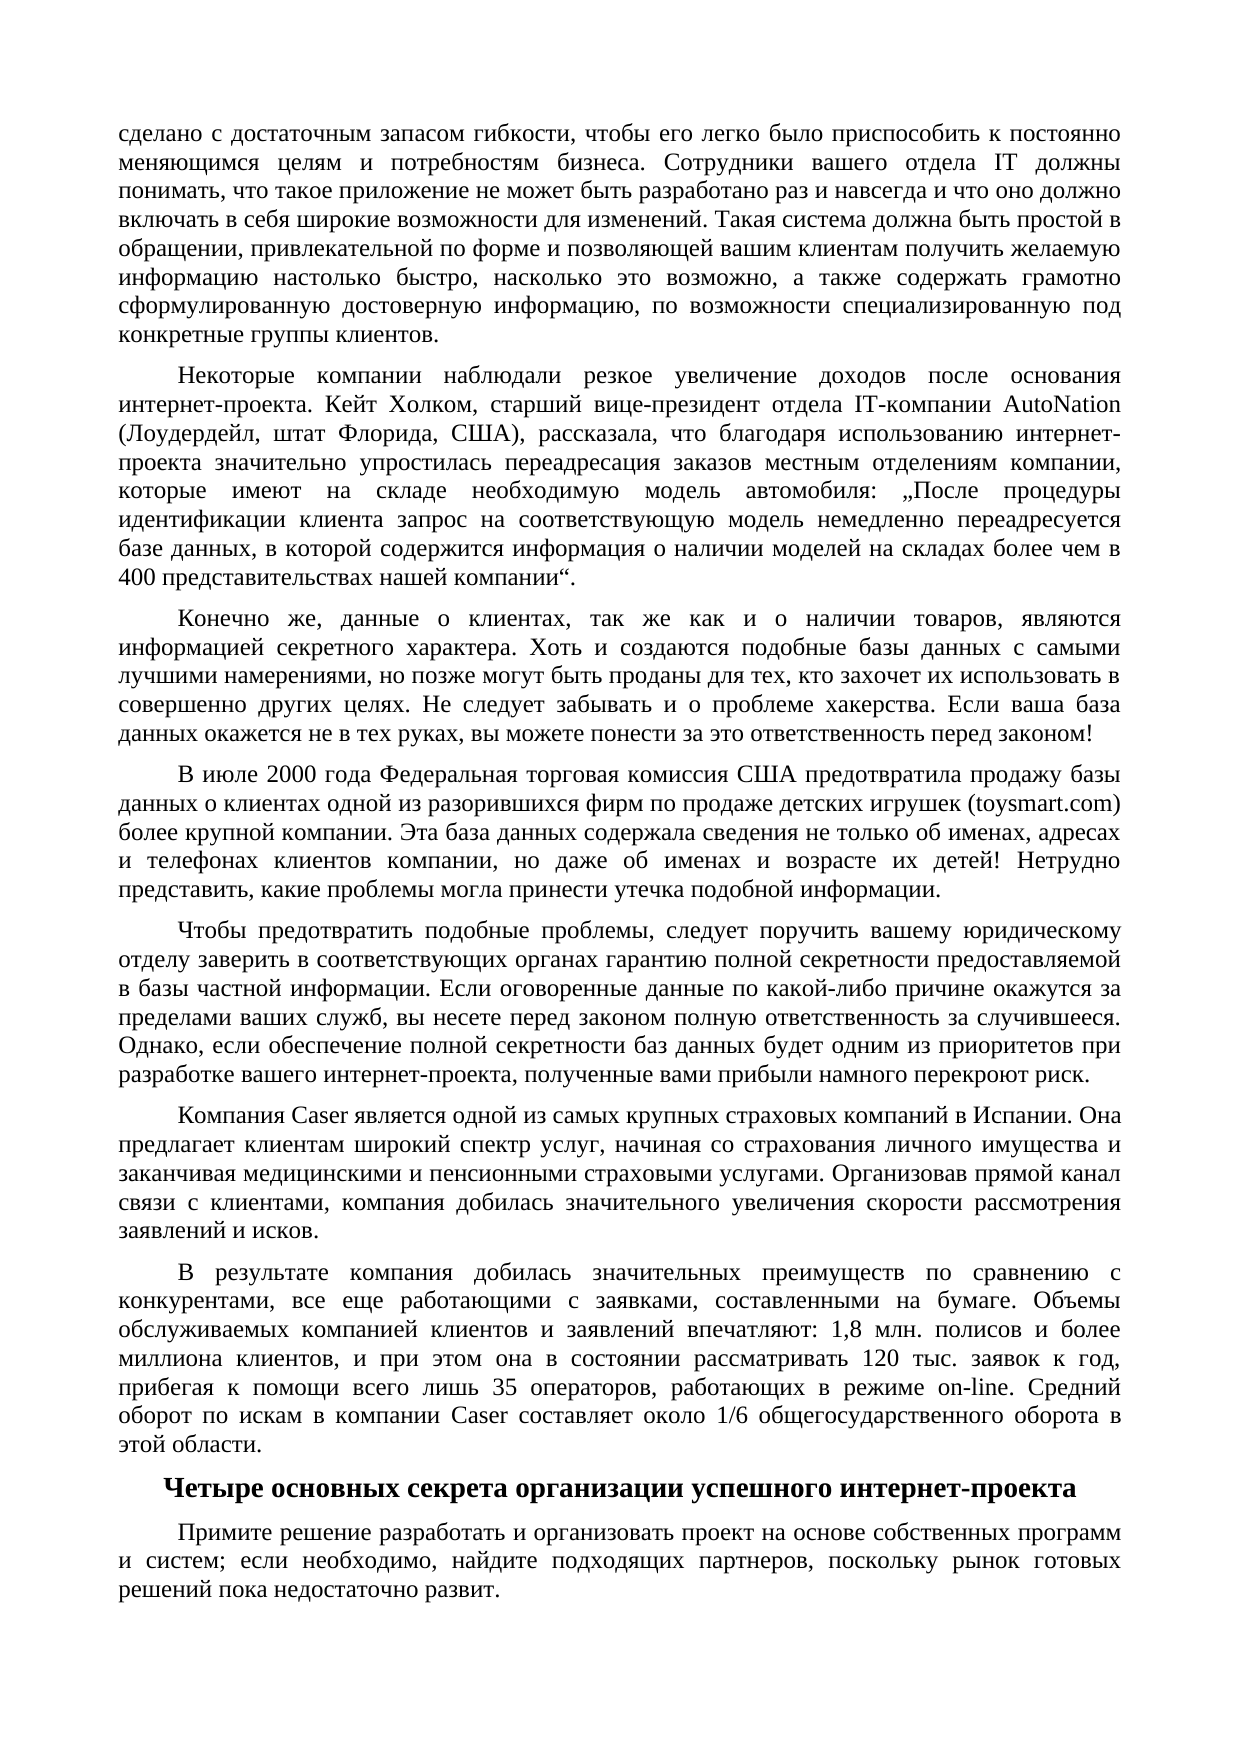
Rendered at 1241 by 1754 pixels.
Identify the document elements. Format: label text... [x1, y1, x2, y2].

text Чтобы предотвратить подобные проблемы, следует поручить вашему юридическому отделу заверить в соответствующих органах гарантию полной секретности предоставляемой в базы частной информации. Если оговоренные данные по какой-либо причине окажутся за пределами ваших служб, вы несете перед законом полную ответственность за случившееся. Однако, если обеспечение полной секретности баз данных будет одним из приоритетов при разработке вашего интернет-проекта, полученные вами прибыли намного перекроют риск. [118, 916, 1122, 1088]
text Конечно же, данные о клиентах, так же как и о наличии товаров, являются информацией секретного характера. Хоть и создаются подобные базы данных с самыми лучшими намерениями, но позже могут быть проданы для тех, кто захочет их использовать в совершенно других целях. Не следует забывать и о проблеме хакерства. Если ваша база данных окажется не в тех руках, вы можете понести за это ответственность перед законом! [118, 603, 1122, 747]
text Компания Caser является одной из самых крупных страховых компаний в Испании. Она предлагает клиентам широкий спектр услуг, начиная со страхования личного имущества и заканчивая медицинскими и пенсионными страховыми услугами. Организовав прямой канал связи с клиентами, компания добилась значительного увеличения скорости рассмотрения заявлений и исков. [118, 1101, 1122, 1244]
text В результате компания добилась значительных преимуществ по сравнению с конкурентами, все еще работающими с заявками, составленными на бумаге. Объемы обслуживаемых компанией клиентов и заявлений впечатляют: 1,8 млн. полисов и более миллиона клиентов, и при этом она в состоянии рассматривать 120 тыс. заявок к год, прибегая к помощи всего лишь 35 операторов, работающих в режиме on-line. Средний оборот по искам в компании Caser составляет около 1/6 общегосударственного оборота в этой области. [118, 1257, 1122, 1458]
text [118, 118, 1122, 348]
text Примите решение разработать и организовать проект на основе собственных программ и систем; если необходимо, найдите подходящих партнеров, поскольку рынок готовых решений пока недостаточно развит. [118, 1517, 1122, 1603]
text В июле 2000 года Федеральная торговая комиссия США предотвратила продажу базы данных о клиентах одной из разорившихся фирм по продаже детских игрушек (toysmart.com) более крупной компании. Эта база данных содержала сведения не только об именах, адресах и телефонах клиентов компании, но даже об именах и возрасте их детей! Нетрудно представить, какие проблемы могла принести утечка подобной информации. [118, 759, 1122, 903]
text Четыре основных секрета организации успешного интернет-проекта [118, 1471, 1122, 1504]
text Некоторые компании наблюдали резкое увеличение доходов после основания интернет-проекта. Кейт Холком, старший вице-президент отдела IT-компании AutoNation (Лоудердейл, штат Флорида, США), рассказала, что благодаря использованию интернет-проекта значительно упростилась переадресация заказов местным отделениям компании, которые имеют на складе необходимую модель автомобиля: „После процедуры идентификации клиента запрос на соответствующую модель немедленно переадресуется базе данных, в которой содержится информация о наличии моделей на складах более чем в 400 представительствах нашей компании“. [118, 361, 1122, 591]
